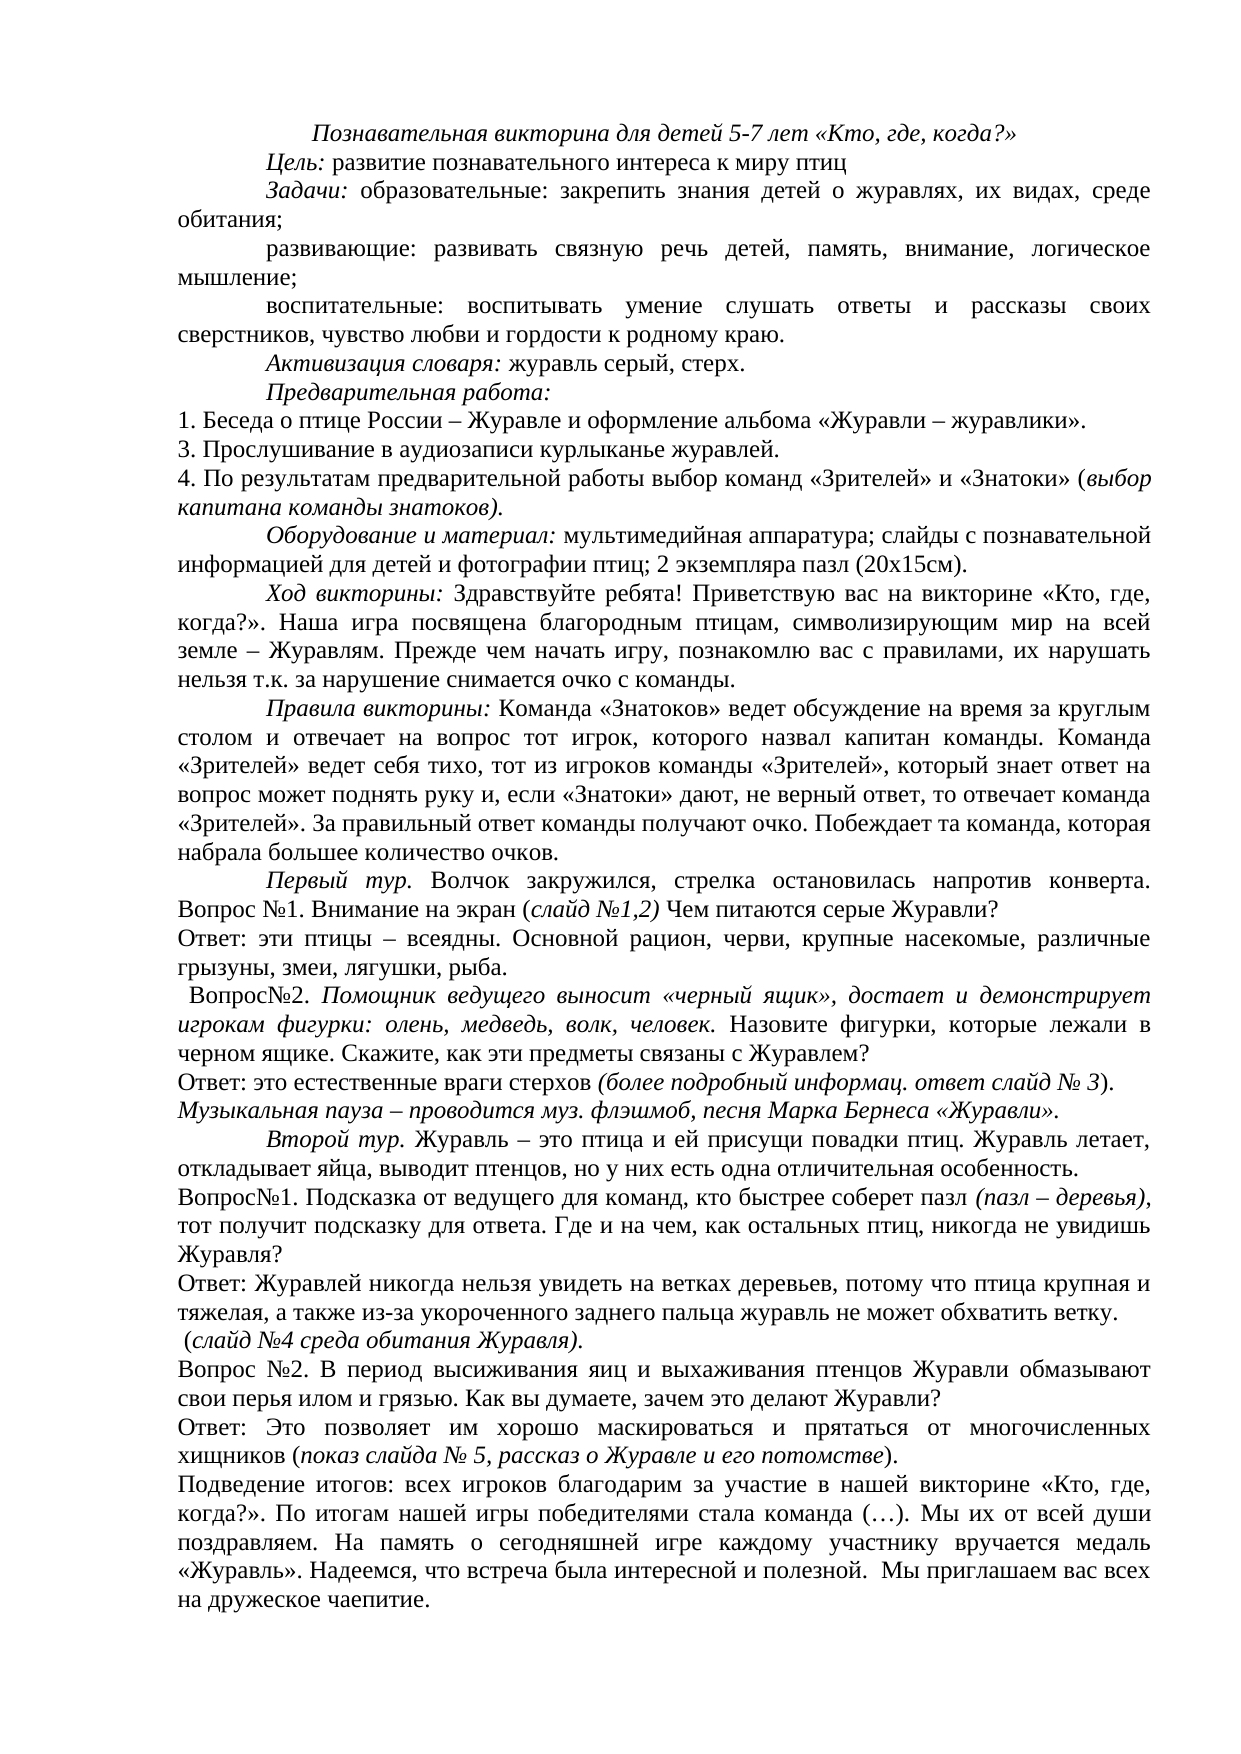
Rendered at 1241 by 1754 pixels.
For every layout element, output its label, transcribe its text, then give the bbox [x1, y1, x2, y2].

text 3. Прослушивание в аудиозаписи курлыканье журавлей. [177, 434, 1152, 463]
text Подведение итогов: всех игроков благодарим за участие в нашей викторине «Кто, где, когда?». По итогам нашей игры победителями стала команда (…). Мы их от всей души поздравляем. На память о сегодняшней игре каждому участнику вручается медаль «Журавль». Надеемся, что встреча была интересной и полезной. Мы приглашаем вас всех на дружеское чаепитие. [177, 1469, 1152, 1613]
text Вопрос№1. Подсказка от ведущего для команд, кто быстрее соберет пазл (пазл – деревья), тот получит подсказку для ответа. Где и на чем, как остальных птиц, никогда не увидишь Журавля? [177, 1182, 1152, 1268]
text Предварительная работа: [177, 377, 1152, 406]
text Второй тур. Журавль – это птица и ей присущи повадки птиц. Журавль летает, откладывает яйца, выводит птенцов, но у них есть одна отличительная особенность. [177, 1124, 1152, 1182]
text Правила викторины: Команда «Знатоков» ведет обсуждение на время за круглым столом и отвечает на вопрос тот игрок, которого назвал капитан команды. Команда «Зрителей» ведет себя тихо, тот из игроков команды «Зрителей», который знает ответ на вопрос может поднять руку и, если «Знатоки» дают, не верный ответ, то отвечает команда «Зрителей». За правильный ответ команды получают очко. Побеждает та команда, которая набрала большее количество очков. [177, 693, 1152, 866]
text Ответ: эти птицы – всеядны. Основной рацион, черви, крупные насекомые, различные грызуны, змеи, лягушки, рыба. [177, 923, 1152, 981]
text развивающие: развивать связную речь детей, память, внимание, логическое мышление; [177, 233, 1152, 291]
text Вопрос№2. Помощник ведущего выносит «черный ящик», достает и демонстрирует игрокам фигурки: олень, медведь, волк, человек. Назовите фигурки, которые лежали в черном ящике. Скажите, как эти предметы связаны с Журавлем? [177, 981, 1152, 1067]
text 4. По результатам предварительной работы выбор команд «Зрителей» и «Знатоки» (выбор капитана команды знатоков). [177, 463, 1152, 521]
text Первый тур. Волчок закружился, стрелка остановилась напротив конверта. Вопрос №1. Внимание на экран (слайд №1,2) Чем питаются серые Журавли? [177, 866, 1152, 923]
text Оборудование и материал: мультимедийная аппаратура; слайды с познавательной информацией для детей и фотографии птиц; 2 экземпляра пазл (20х15см). [177, 521, 1152, 578]
text (слайд №4 среда обитания Журавля). [177, 1326, 1152, 1354]
text Активизация словаря: журавль серый, стерх. [177, 348, 1152, 377]
text 1. Беседа о птице России – Журавле и оформление альбома «Журавли – журавлики». [177, 406, 1152, 434]
text Вопрос №2. В период высиживания яиц и выхаживания птенцов Журавли обмазывают свои перья илом и грязью. Как вы думаете, зачем это делают Журавли? [177, 1354, 1152, 1412]
text Ответ: Это позволяет им хорошо маскироваться и прятаться от многочисленных хищников (показ слайда № 5, рассказ о Журавле и его потомстве). [177, 1412, 1152, 1469]
text Задачи: образовательные: закрепить знания детей о журавлях, их видах, среде обитания; [177, 176, 1152, 233]
text Ответ: Журавлей никогда нельзя увидеть на ветках деревьев, потому что птица крупная и тяжелая, а также из-за укороченного заднего пальца журавль не может обхватить ветку. [177, 1268, 1152, 1326]
text Музыкальная пауза – проводится муз. флэшмоб, песня Марка Бернеса «Журавли». [177, 1096, 1152, 1124]
text Познавательная викторина для детей 5-7 лет «Кто, где, когда?» [177, 118, 1152, 147]
text воспитательные: воспитывать умение слушать ответы и рассказы своих сверстников, чувство любви и гордости к родному краю. [177, 291, 1152, 348]
text Ход викторины: Здравствуйте ребята! Приветствую вас на викторине «Кто, где, когда?». Наша игра посвящена благородным птицам, символизирующим мир на всей земле – Журавлям. Прежде чем начать игру, познакомлю вас с правилами, их нарушать нельзя т.к. за нарушение снимается очко с команды. [177, 578, 1152, 693]
text Цель: развитие познавательного интереса к миру птиц [177, 147, 1152, 176]
text Ответ: это естественные враги стерхов (более подробный информац. ответ слайд № 3). [177, 1067, 1152, 1096]
